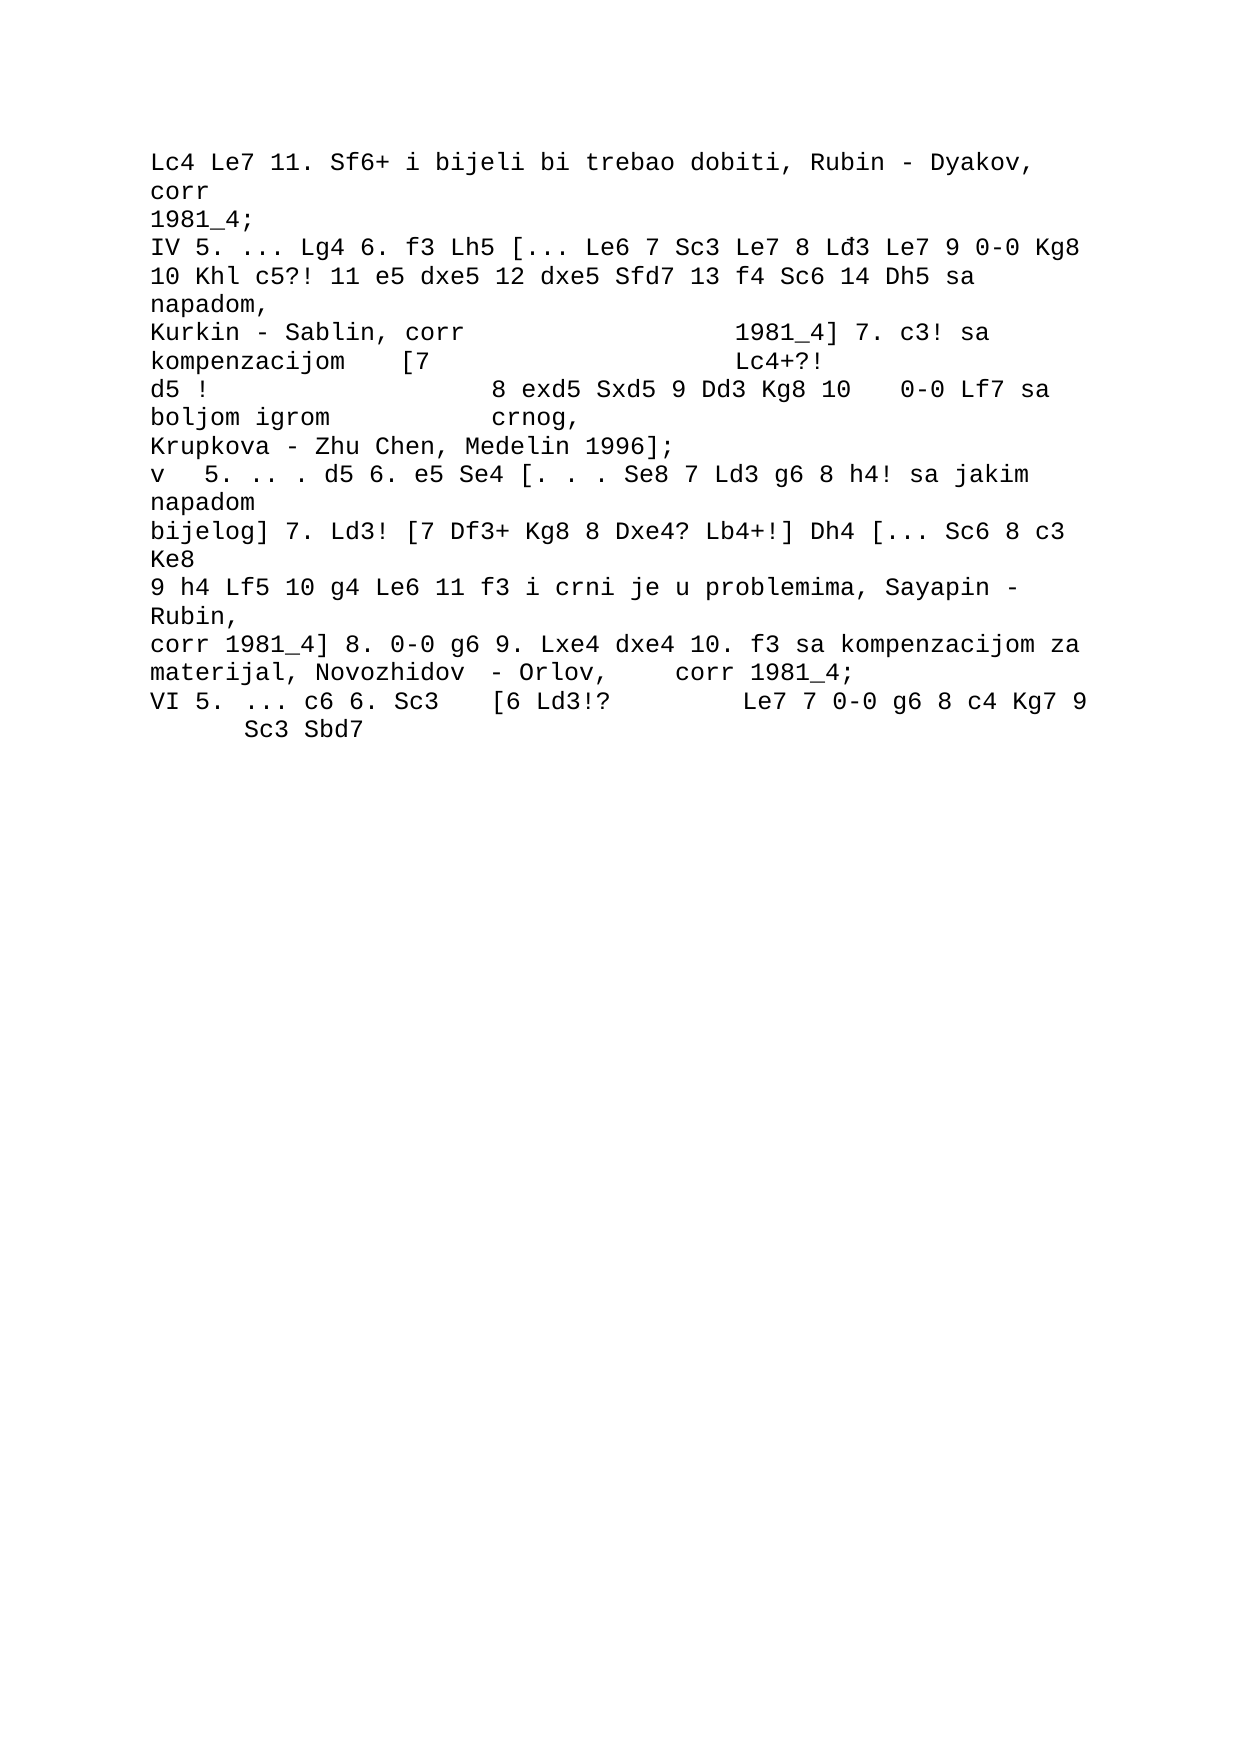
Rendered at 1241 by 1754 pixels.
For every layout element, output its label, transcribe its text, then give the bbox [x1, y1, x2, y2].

text d5 ! 8 exd5 Sxd5 9 Dd3 Kg8 10 0-0 Lf7 sa boljom igrom crnog, [150, 377, 1090, 433]
text Krupkova - Zhu Chen, Medelin 1996]; [150, 433, 1090, 462]
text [150, 150, 1090, 235]
text v 5. .. . d5 6. e5 Se4 [. . . Se8 7 Ld3 g6 8 h4! sa jakim napadom [150, 462, 1090, 518]
text IV 5. ... Lg4 6. f3 Lh5 [... Le6 7 Sc3 Le7 8 Lđ3 Le7 9 0-0 Kg8 10 Khl c5?! 11 e5 dxe5 12 dxe5 Sfd7 13 f4 Sc6 14 Dh5 sa napadom, Kurkin - Sablin, corr 1981_4] 7. c3! sa kompenzacijom [7 Lc4+?! [150, 235, 1090, 377]
text VI 5. ... c6 6. Sc3 [6 Ld3!? Le7 7 0-0 g6 8 c4 Kg7 9 Sc3 Sbd7 [150, 688, 1090, 745]
text bijelog] 7. Ld3! [7 Df3+ Kg8 8 Dxe4? Lb4+!] Dh4 [... Sc6 8 c3 Ke8 9 h4 Lf5 10 g4 Le6 11 f3 i crni je u problemima, Sayapin - Rubin, corr 1981_4] 8. 0-0 g6 9. Lxe4 dxe4 10. f3 sa kompenzacijom za materijal, Novozhidov - Orlov, corr 1981_4; [150, 518, 1090, 688]
